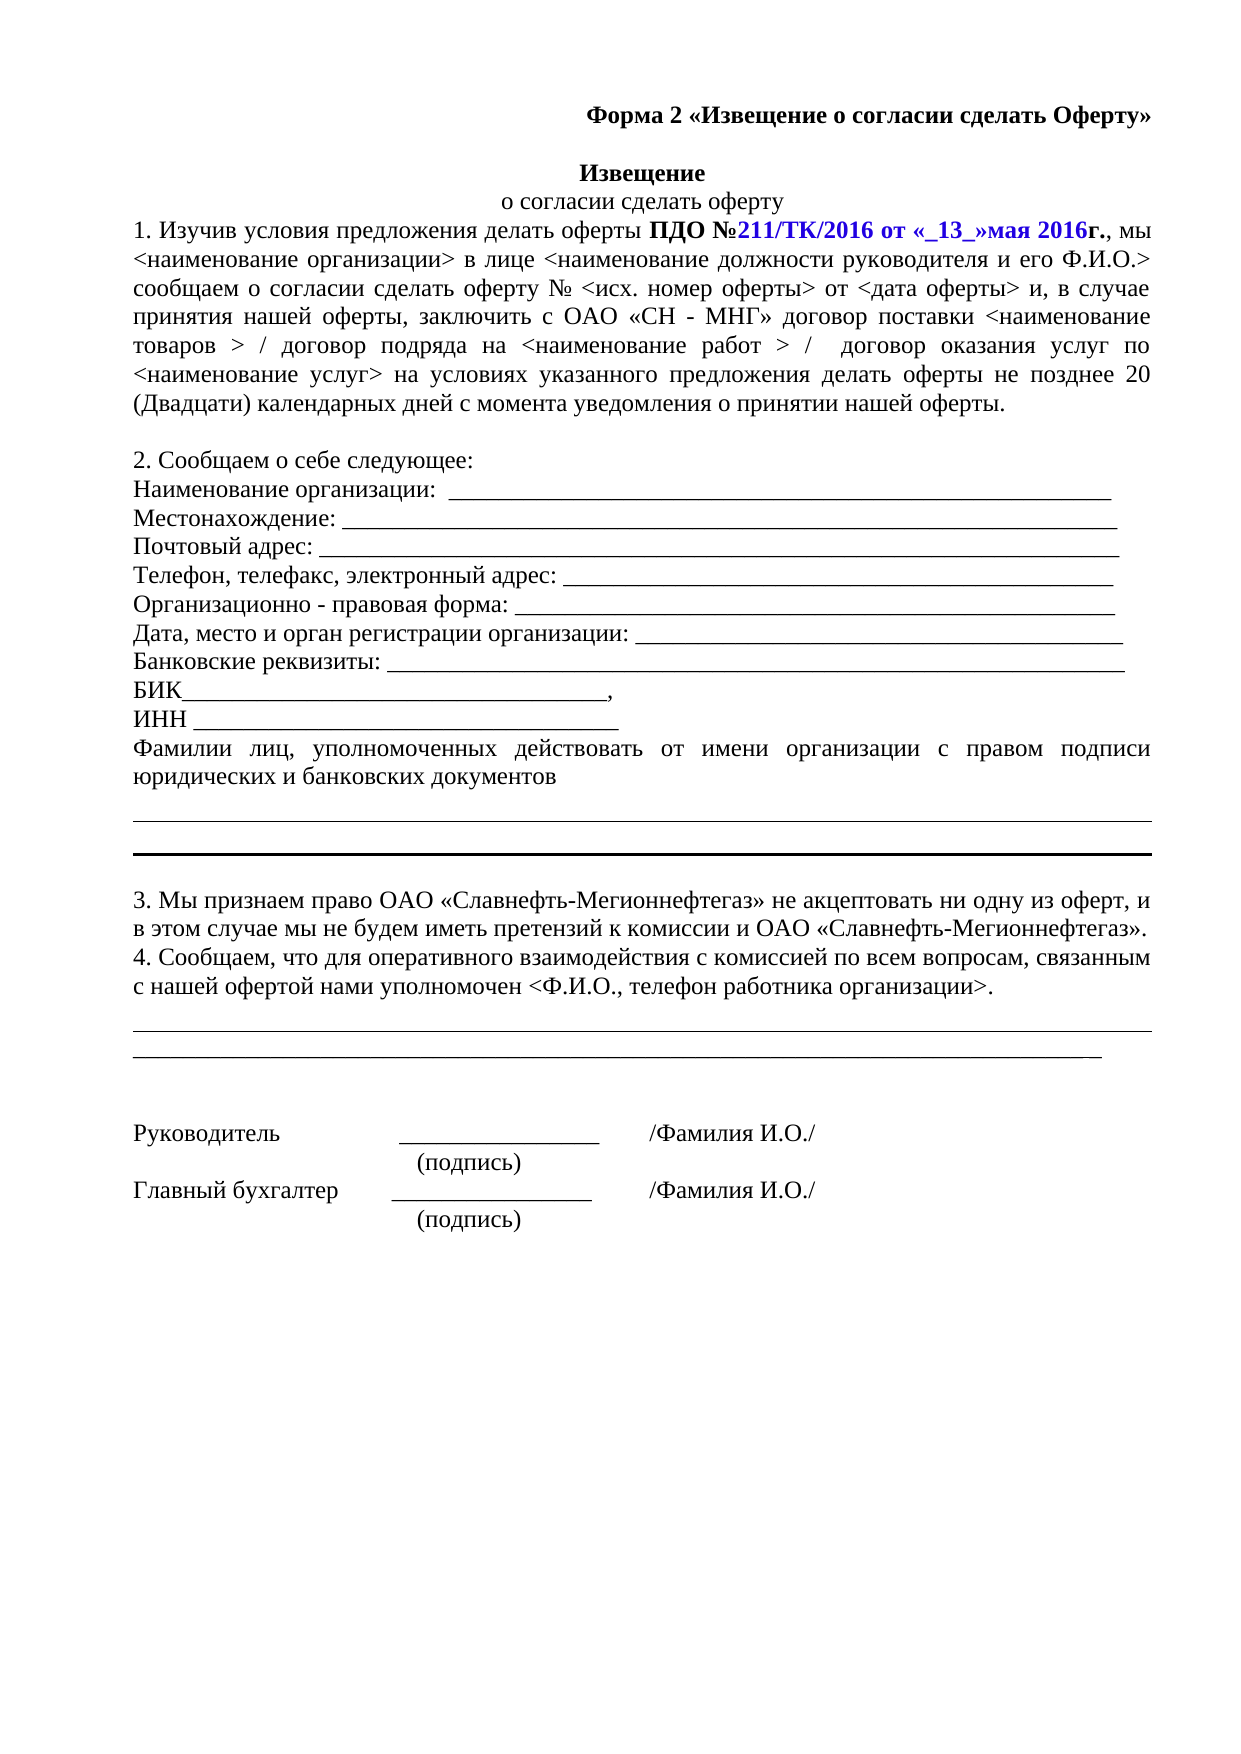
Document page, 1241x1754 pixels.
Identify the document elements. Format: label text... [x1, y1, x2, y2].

text ____________________________________________________________________________ _ [133, 1032, 1152, 1060]
text 4. Сообщаем, что для оперативного взаимодействия с комиссией по всем вопросам, связанным с нашей офертой нами уполномочен <Ф.И.О., телефон работника организации>. [133, 942, 1152, 1000]
text ИНН __________________________________ [133, 704, 1152, 733]
text Фамилии лиц, уполномоченных действовать от имени организации с правом подписи юридических и банковских документов [133, 733, 1152, 790]
text БИК__________________________________, [133, 675, 1152, 704]
text 1. Изучив условия предложения делать оферты ПДО №211/ТК/2016 от «_13_»мая 2016г., мы <наименование организации> в лице <наименование должности руководителя и его Ф.И.О.> сообщаем о согласии сделать оферту № <исх. номер оферты> от <дата оферты> и, в случае принятия нашей оферты, заключить с ОАО «СН - МНГ» договор поставки <наименование товаров > / договор подряда на <наименование работ > / договор оказания услуг по <наименование услуг> на условиях указанного предложения делать оферты не позднее 20 (Двадцати) календарных дней с момента уведомления о принятии нашей оферты. [133, 215, 1152, 416]
text Местонахождение: ______________________________________________________________ [133, 503, 1152, 531]
text Главный бухгалтер ________________ /Фамилия И.О./ [133, 1175, 1152, 1204]
text Дата, место и орган регистрации организации: _______________________________________ [133, 618, 1152, 646]
text 2. Сообщаем о себе следующее: [133, 445, 1152, 474]
text (подпись) [133, 1147, 1152, 1175]
text Банковские реквизиты: ___________________________________________________________ [133, 646, 1152, 675]
text (подпись) [133, 1204, 1152, 1233]
text Руководитель ________________ /Фамилия И.О./ [133, 1118, 1152, 1147]
text 3. Мы признаем право ОАО «Славнефть-Мегионнефтегаз» не акцептовать ни одну из оферт, и в этом случае мы не будем иметь претензий к комиссии и ОАО «Славнефть-Мегионнефтегаз». [133, 885, 1152, 942]
text Почтовый адрес: ________________________________________________________________ [133, 531, 1152, 560]
text Телефон, телефакс, электронный адрес: ____________________________________________ [133, 560, 1152, 589]
text Форма 2 «Извещение о согласии сделать Оферту» [133, 100, 1152, 129]
text о согласии сделать оферту [133, 186, 1152, 215]
text Извещение [133, 158, 1152, 186]
text Наименование организации: _____________________________________________________ [133, 474, 1152, 503]
text Организационно - правовая форма: ________________________________________________ [133, 589, 1152, 618]
